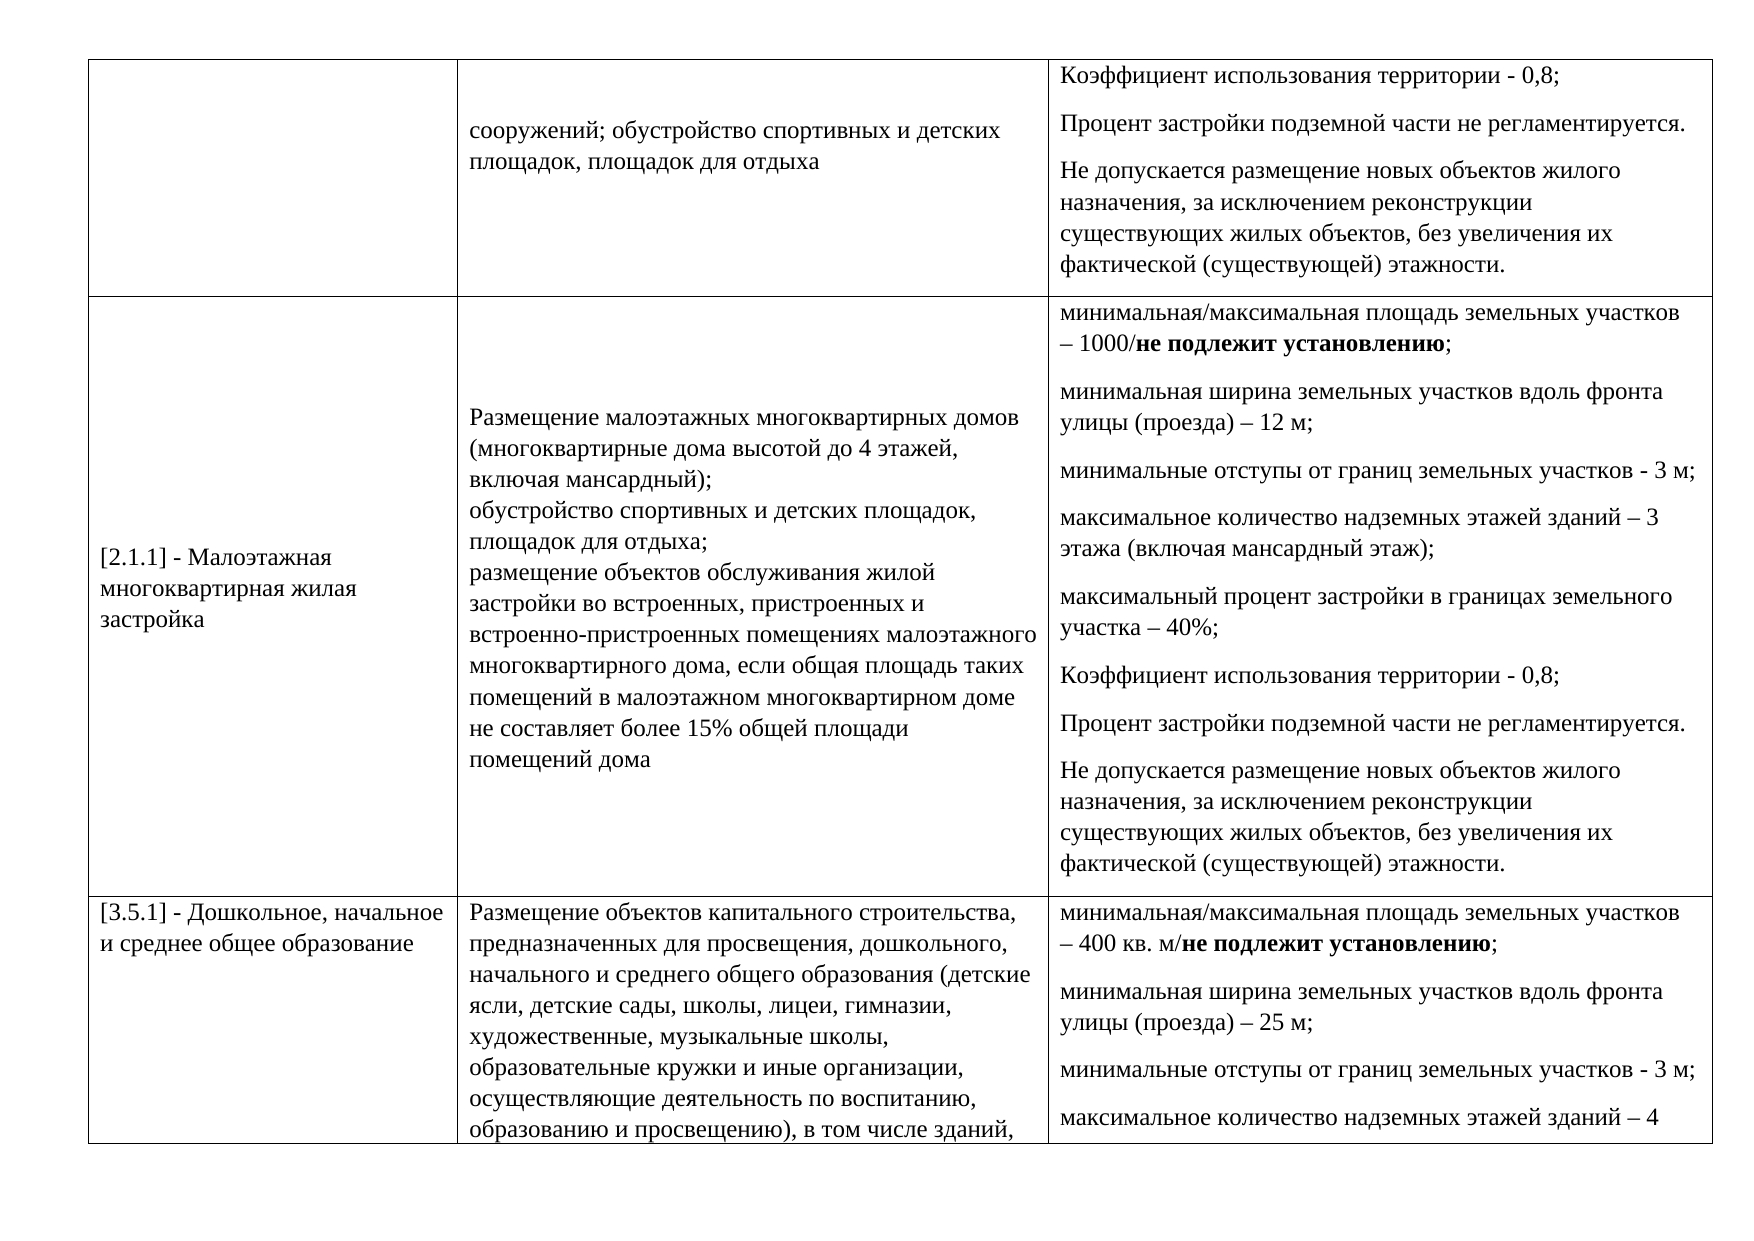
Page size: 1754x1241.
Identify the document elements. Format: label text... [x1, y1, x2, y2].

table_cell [1049, 60, 1712, 296]
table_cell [458, 897, 1048, 1143]
table_cell [2.1.1] - Малоэтажная многоквартирная жилая застройка [89, 297, 457, 896]
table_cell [1049, 897, 1712, 1143]
table_cell минимальная/максимальная площадь земельных участков – 1000/не подлежит установлению; минимальная ширина земельных участков вдоль фронта улицы (проезда) – 12 м; минимальные отступы от границ земельных участков - 3 м; максимальное количество надземных этажей зданий – 3 этажа (включая мансардный этаж); максимальный процент застройки в границах земельного участка – 40%; Коэффициент использования территории - 0,8; Процент застройки подземной части не регламентируется. Не допускается размещение новых объектов жилого назначения, за исключением реконструкции существующих жилых объектов, без увеличения их фактической (существующей) этажности. [1049, 297, 1712, 896]
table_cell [89, 60, 457, 296]
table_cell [89, 897, 457, 1143]
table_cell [458, 60, 1048, 296]
table_cell Размещение малоэтажных многоквартирных домов (многоквартирные дома высотой до 4 этажей, включая мансардный); обустройство спортивных и детских площадок, площадок для отдыха; размещение объектов обслуживания жилой застройки во встроенных, пристроенных и встроенно-пристроенных помещениях малоэтажного многоквартирного дома, если общая площадь таких помещений в малоэтажном многоквартирном доме не составляет более 15% общей площади помещений дома [458, 297, 1048, 896]
